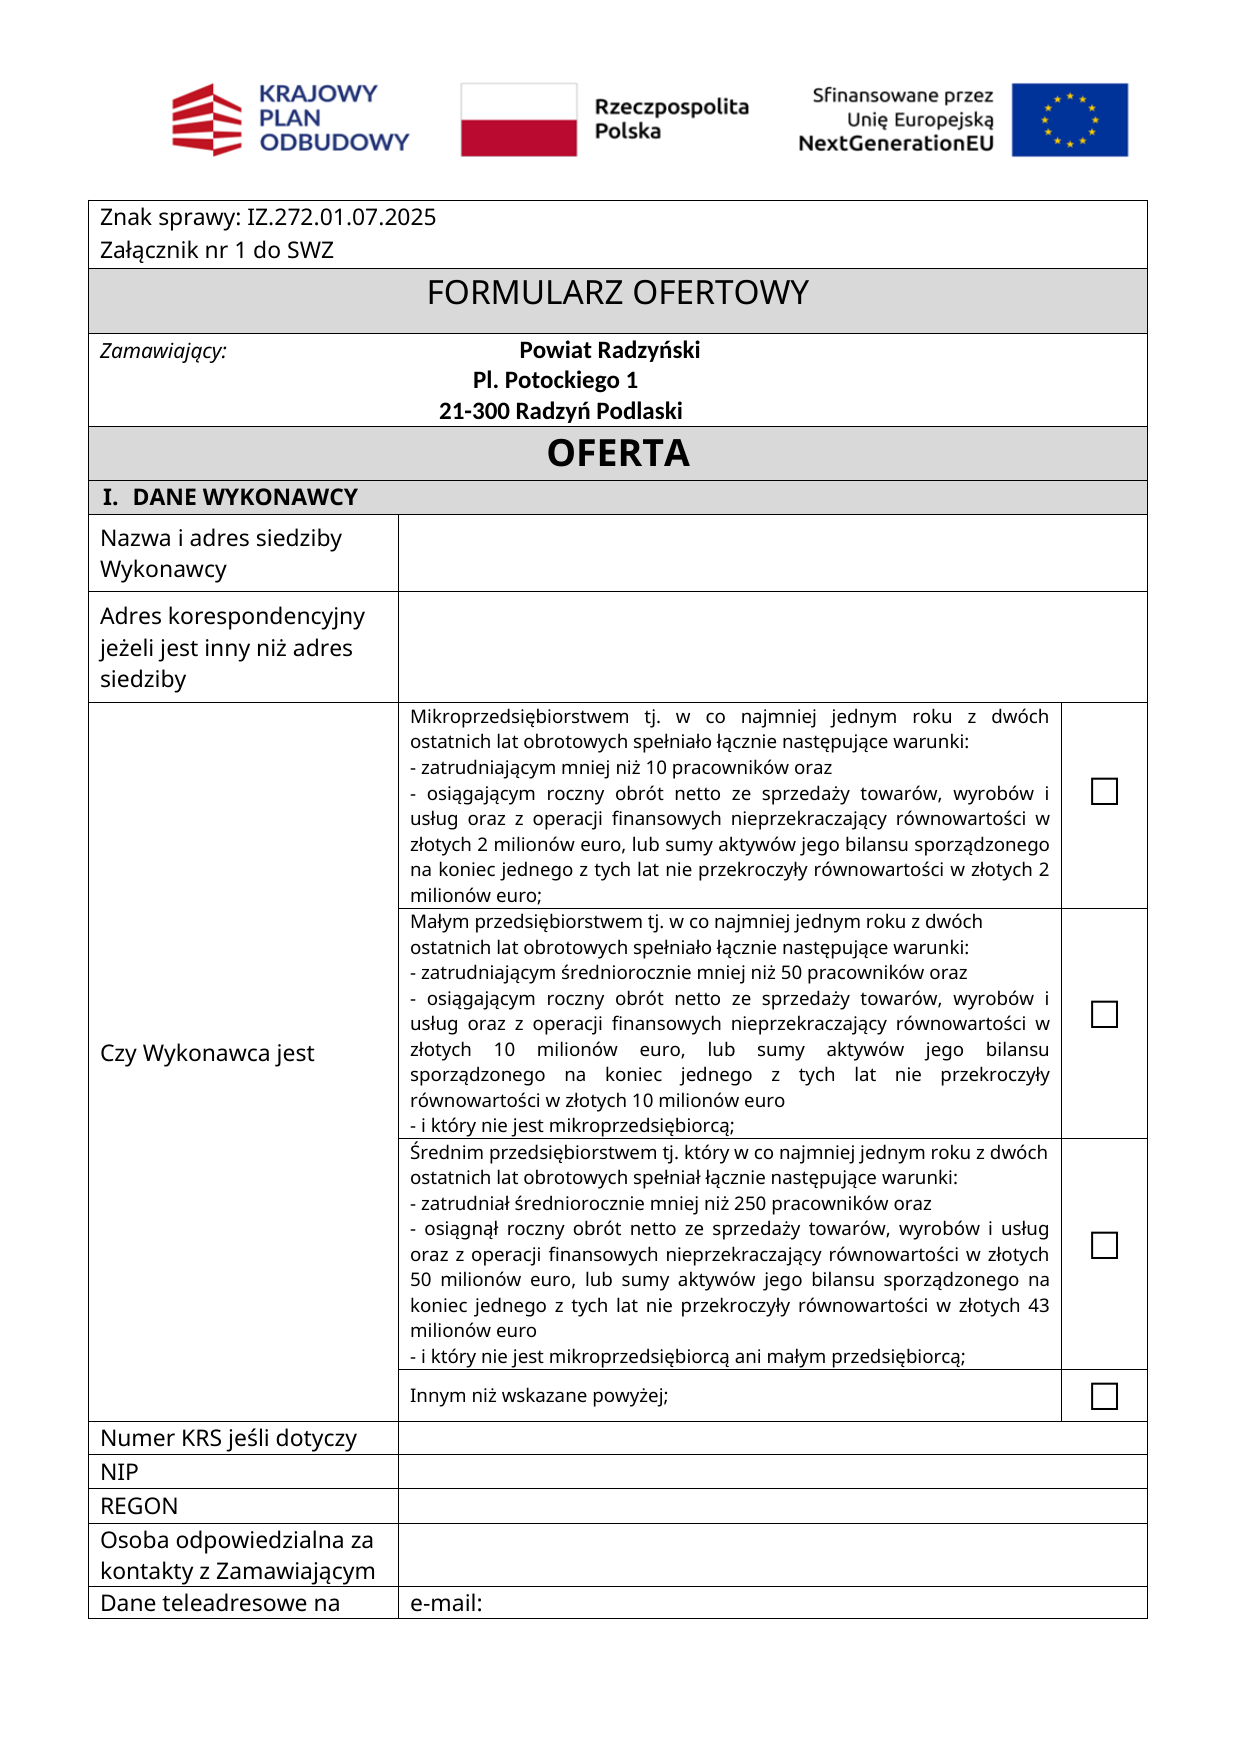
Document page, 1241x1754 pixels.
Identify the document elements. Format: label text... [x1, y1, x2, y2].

table_cell [399, 1455, 1147, 1488]
table_cell Czy Wykonawca jest [89, 703, 398, 1421]
table_cell Osoba odpowiedzialna za kontakty z Zamawiającym [89, 1524, 398, 1586]
table_cell [399, 1489, 1147, 1522]
table_cell FORMULARZ OFERTOWY [89, 269, 1147, 333]
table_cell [89, 1587, 398, 1618]
table_cell NIP [89, 1455, 398, 1488]
table_cell Adres korespondencyjny jeżeli jest inny niż adres siedziby [89, 592, 398, 702]
table_cell Nazwa i adres siedziby Wykonawcy [89, 515, 398, 591]
table_cell Średnim przedsiębiorstwem tj. który w co najmniej jednym roku z dwóch ostatnich lat obrotowych spełniał łącznie następujące warunki: - zatrudniał średniorocznie mniej niż 250 pracowników oraz - osiągnął roczny obrót netto ze sprzedaży towarów, wyrobów i usług oraz z operacji finansowych nieprzekraczający równowartości w złotych 50 milionów euro, lub sumy aktywów jego bilansu sporządzonego na koniec jednego z tych lat nie przekroczyły równowartości w złotych 43 milionów euro - i który nie jest mikroprzedsiębiorcą ani małym przedsiębiorcą; [399, 1139, 1061, 1369]
table_cell Innym niż wskazane powyżej; [399, 1370, 1061, 1421]
table_cell [1062, 703, 1147, 907]
table_cell DANE WYKONAWCY [89, 481, 1147, 514]
table_cell Mikroprzedsiębiorstwem tj. w co najmniej jednym roku z dwóch ostatnich lat obrotowych spełniało łącznie następujące warunki: - zatrudniającym mniej niż 10 pracowników oraz - osiągającym roczny obrót netto ze sprzedaży towarów, wyrobów i usług oraz z operacji finansowych nieprzekraczający równowartości w złotych 2 milionów euro, lub sumy aktywów jego bilansu sporządzonego na koniec jednego z tych lat nie przekroczyły równowartości w złotych 2 milionów euro; [399, 703, 1061, 907]
table_cell [399, 1422, 1147, 1454]
table_header Znak sprawy: IZ.272.01.07.2025 Załącznik nr 1 do SWZ [89, 201, 1147, 268]
table_cell [399, 592, 1147, 702]
table_cell [399, 515, 1147, 591]
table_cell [399, 1587, 1147, 1618]
table_cell REGON [89, 1489, 398, 1522]
table_cell Zamawiający: Powiat Radzyński Pl. Potockiego 1 21-300 Radzyń Podlaski [89, 334, 1147, 426]
table_cell Numer KRS jeśli dotyczy [89, 1422, 398, 1454]
table_cell [399, 1524, 1147, 1586]
picture [147, 59, 1154, 181]
table_cell Małym przedsiębiorstwem tj. w co najmniej jednym roku z dwóch ostatnich lat obrotowych spełniało łącznie następujące warunki: - zatrudniającym średniorocznie mniej niż 50 pracowników oraz - osiągającym roczny obrót netto ze sprzedaży towarów, wyrobów i usług oraz z operacji finansowych nieprzekraczający równowartości w złotych 10 milionów euro, lub sumy aktywów jego bilansu sporządzonego na koniec jednego z tych lat nie przekroczyły równowartości w złotych 10 milionów euro - i który nie jest mikroprzedsiębiorcą; [399, 909, 1061, 1138]
table_cell OFERTA [89, 427, 1147, 480]
